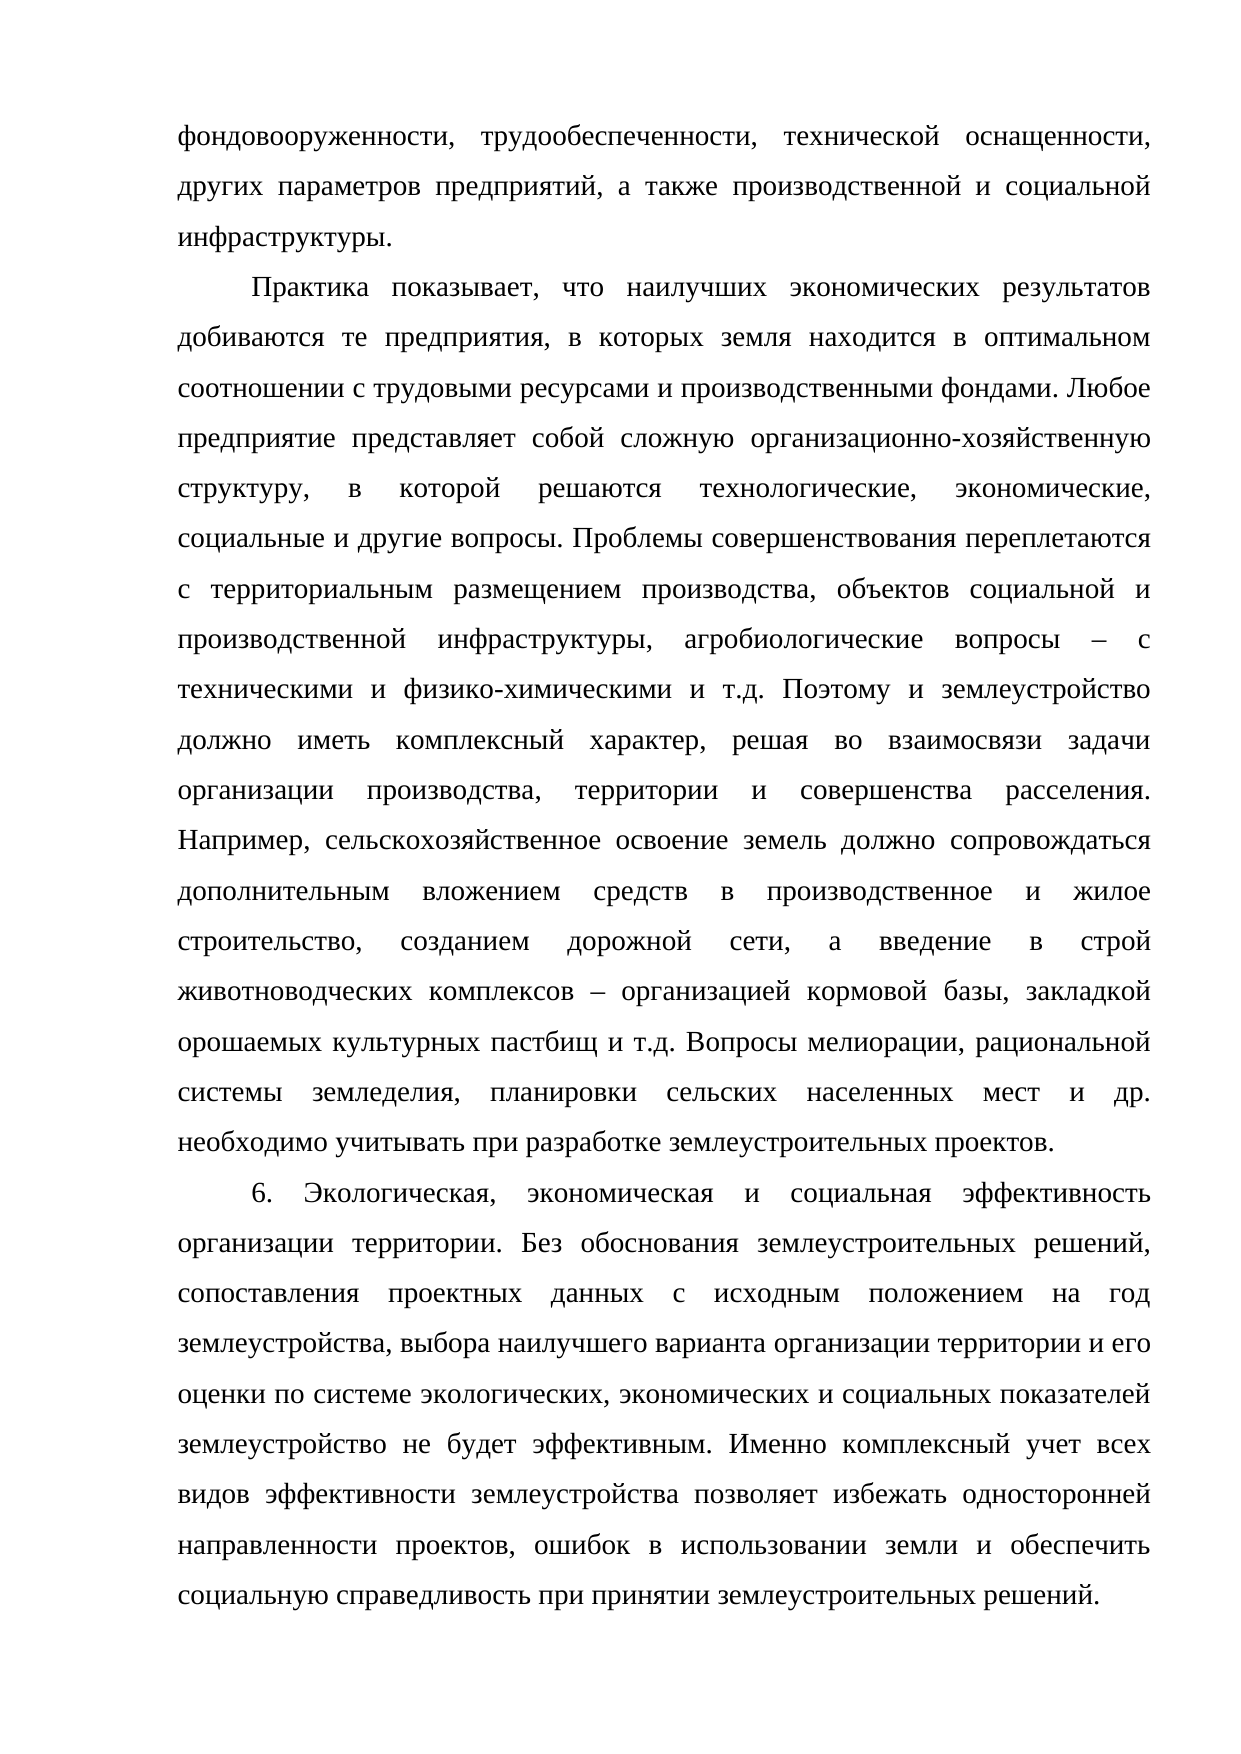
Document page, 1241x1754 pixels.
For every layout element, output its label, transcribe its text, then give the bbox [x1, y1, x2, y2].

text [177, 118, 1152, 252]
text Практика показывает, что наилучших экономических результатов добиваются те предприятия, в которых земля находится в оптимальном соотношении с трудовыми ресурсами и производственными фондами. Любое предприятие представляет собой сложную организационно-хозяйственную структуру, в которой решаются технологические, экономические, социальные и другие вопросы. Проблемы совершенствования переплетаются с территориальным размещением производства, объектов социальной и производственной инфраструктуры, агробиологические вопросы – с техническими и физико-химическими и т.д. Поэтому и землеустройство должно иметь комплексный характер, решая во взаимосвязи задачи организации производства, территории и совершенства расселения. Например, сельскохозяйственное освоение земель должно сопровождаться дополнительным вложением средств в производственное и жилое строительство, созданием дорожной сети, а введение в строй животноводческих комплексов – организацией кормовой базы, закладкой орошаемых культурных пастбищ и т.д. Вопросы мелиорации, рациональной системы земледелия, планировки сельских населенных мест и др. необходимо учитывать при разработке землеустроительных проектов. [177, 269, 1152, 1158]
text 6. Экологическая, экономическая и социальная эффективность организации территории. Без обоснования землеустроительных решений, сопоставления проектных данных с исходным положением на год землеустройства, выбора наилучшего варианта организации территории и его оценки по системе экологических, экономических и социальных показателей землеустройство не будет эффективным. Именно комплексный учет всех видов эффективности землеустройства позволяет избежать односторонней направленности проектов, ошибок в использовании земли и обеспечить социальную справедливость при принятии землеустроительных решений. [177, 1175, 1152, 1611]
